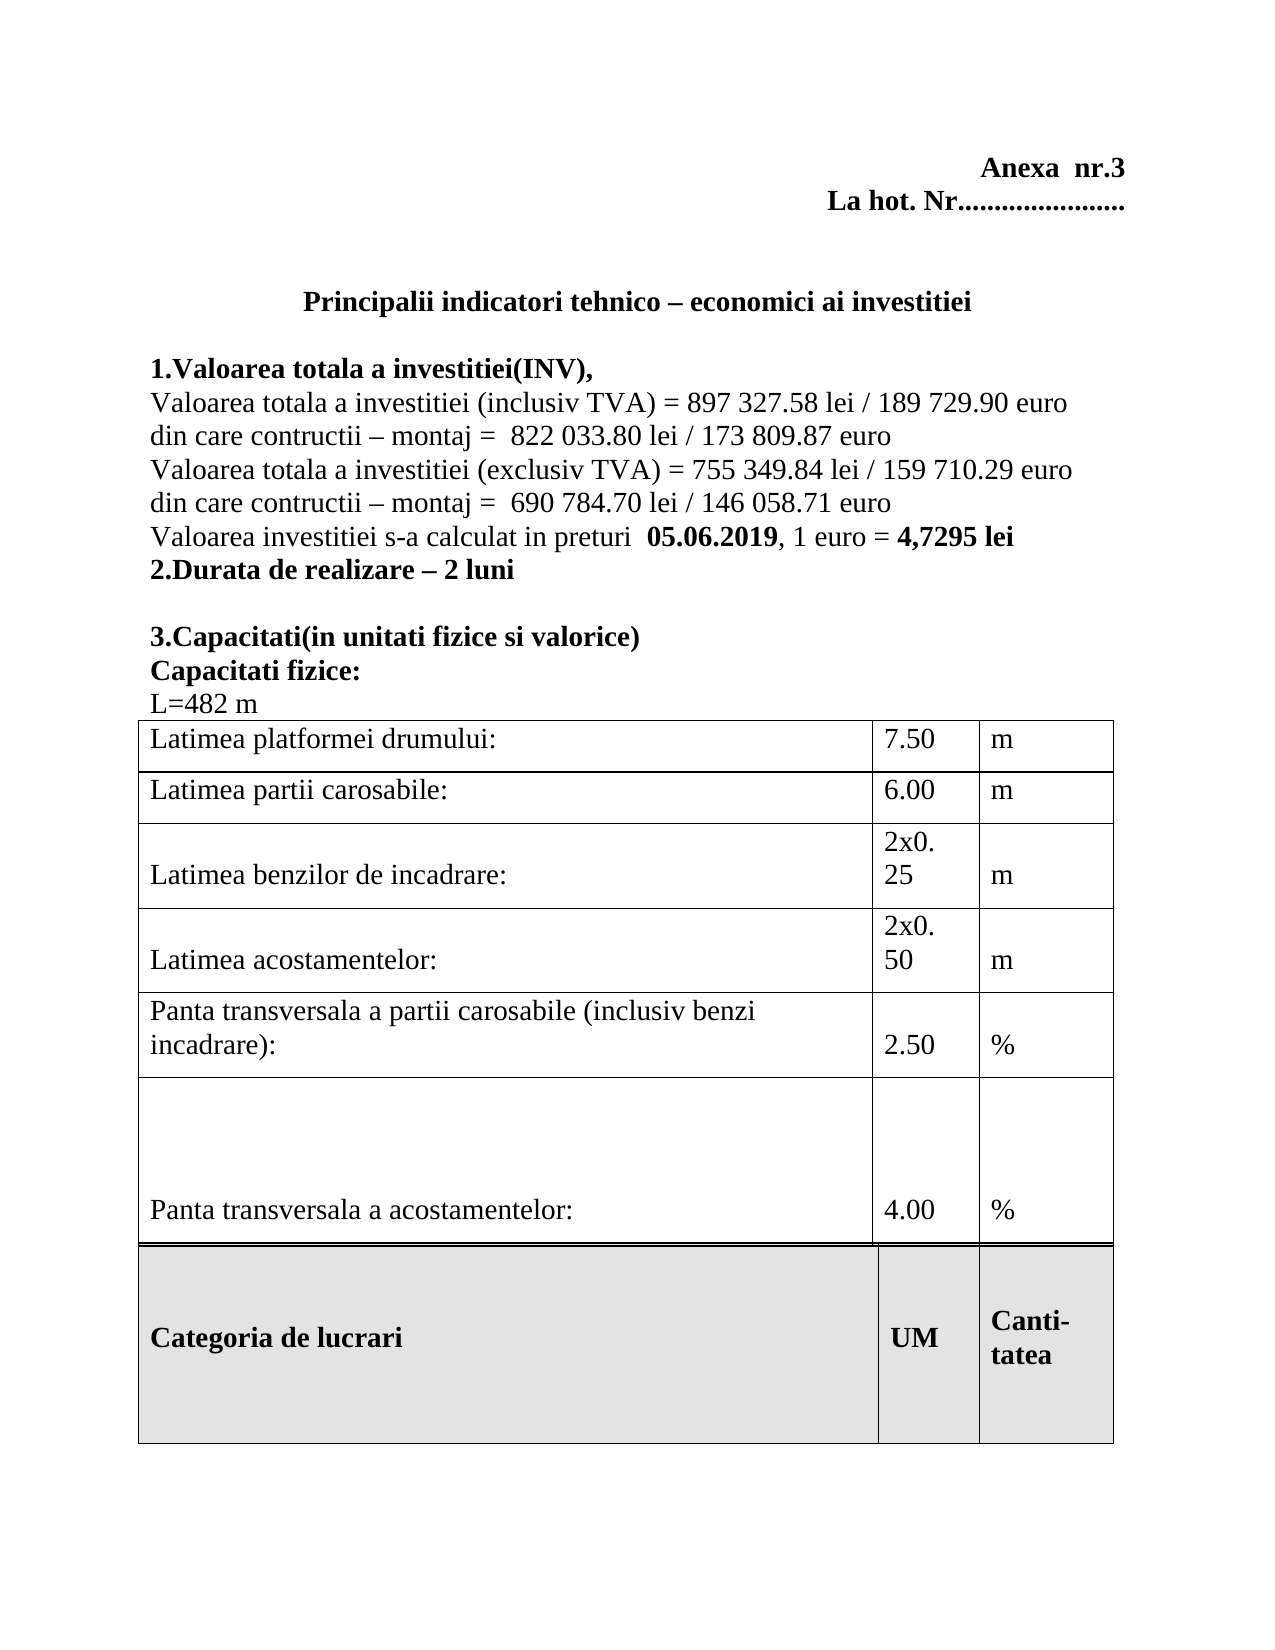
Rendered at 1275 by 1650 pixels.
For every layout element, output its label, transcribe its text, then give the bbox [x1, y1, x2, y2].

table_cell 2x0. 25 [873, 824, 979, 907]
text Principalii indicatori tehnico – economici ai investitiei [150, 284, 1125, 318]
table_cell 6.00 [873, 773, 979, 823]
table_cell Latimea partii carosabile: [139, 773, 872, 823]
table_cell 4.00 [873, 1078, 979, 1242]
table_cell Canti-tatea [980, 1247, 1113, 1443]
table_cell m [980, 909, 1113, 992]
table_cell m [980, 824, 1113, 907]
table_cell % [980, 1078, 1113, 1242]
table_cell 2.50 [873, 993, 979, 1077]
table_header 7.50 [873, 721, 979, 771]
text Valoarea totala a investitiei (inclusiv TVA) = 897 327.58 lei / 189 729.90 euro [150, 385, 1125, 418]
table_header Latimea platformei drumului: [139, 721, 872, 771]
text Capacitati fizice: [150, 653, 1125, 687]
text 2.Durata de realizare – 2 luni [150, 552, 1125, 586]
table_cell Panta transversala a partii carosabile (inclusiv benzi incadrare): [139, 993, 872, 1077]
text 3.Capacitati(in unitati fizice si valorice) [150, 619, 1125, 653]
text Valoarea totala a investitiei (exclusiv TVA) = 755 349.84 lei / 159 710.29 euro [150, 452, 1125, 485]
table_cell Latimea acostamentelor: [139, 909, 872, 992]
table_header m [980, 721, 1113, 771]
table_cell UM [879, 1247, 979, 1443]
text L=482 m [150, 687, 1125, 720]
text 1.Valoarea totala a investitiei(INV), [150, 351, 1125, 385]
text din care contructii – montaj = 822 033.80 lei / 173 809.87 euro [150, 418, 1125, 452]
table_cell 2x0. 50 [873, 909, 979, 992]
text Anexa nr.3 [150, 150, 1125, 183]
table_cell m [980, 773, 1113, 823]
table_cell Latimea benzilor de incadrare: [139, 824, 872, 907]
table_cell % [980, 993, 1113, 1077]
text Valoarea investitiei s-a calculat in preturi 05.06.2019, 1 euro = 4,7295 lei [150, 519, 1125, 552]
table_cell Panta transversala a acostamentelor: [139, 1078, 872, 1242]
text La hot. Nr....................... [150, 183, 1125, 217]
table_cell Categoria de lucrari [139, 1247, 878, 1443]
text din care contructii – montaj = 690 784.70 lei / 146 058.71 euro [150, 485, 1125, 519]
